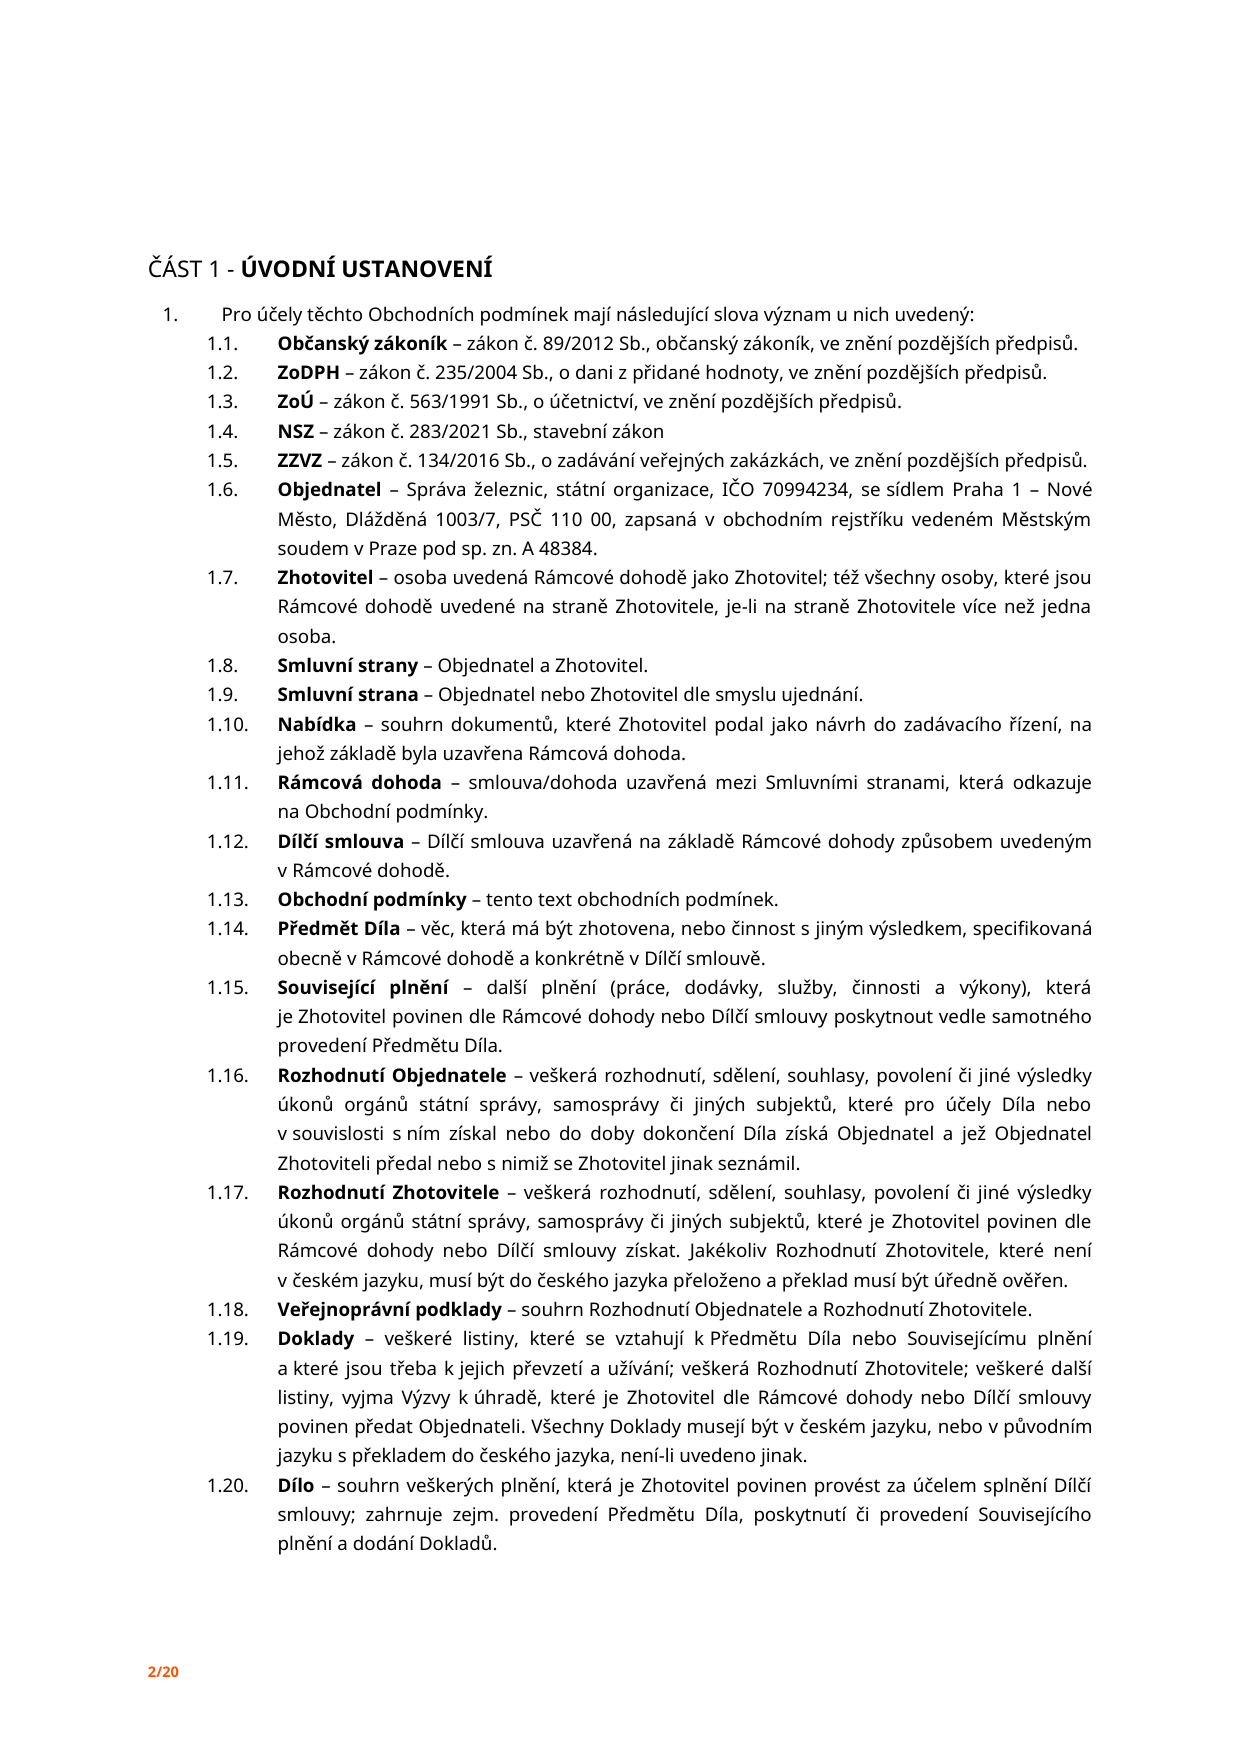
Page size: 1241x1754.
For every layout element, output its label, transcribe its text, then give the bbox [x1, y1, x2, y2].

list Nabídka – souhrn dokumentů, které Zhotovitel podal jako návrh do zadávacího řízení, na jehož základě byla uzavřena Rámcová dohoda. [207, 711, 1093, 766]
list Rozhodnutí Zhotovitele – veškerá rozhodnutí, sdělení, souhlasy, povolení či jiné výsledky úkonů orgánů státní správy, samosprávy či jiných subjektů, které je Zhotovitel povinen dle Rámcové dohody nebo Dílčí smlouvy získat. Jakékoliv Rozhodnutí Zhotovitele, které není v českém jazyku, musí být do českého jazyka přeloženo a překlad musí být úředně ověřen. [207, 1179, 1093, 1292]
list Objednatel – Správa železnic, státní organizace, IČO 70994234, se sídlem Praha 1 – Nové Město, Dlážděná 1003/7, PSČ 110 00, zapsaná v obchodním rejstříku vedeném Městským soudem v Praze pod sp. zn. A 48384. [207, 477, 1093, 561]
list Rozhodnutí Objednatele – veškerá rozhodnutí, sdělení, souhlasy, povolení či jiné výsledky úkonů orgánů státní správy, samosprávy či jiných subjektů, které pro účely Díla nebo v souvislosti s ním získal nebo do doby dokončení Díla získá Objednatel a jež Objednatel Zhotoviteli předal nebo s nimiž se Zhotovitel jinak seznámil. [207, 1062, 1093, 1175]
list ZZVZ – zákon č. 134/2016 Sb., o zadávání veřejných zakázkách, ve znění pozdějších předpisů. [207, 447, 1093, 473]
list Občanský zákoník – zákon č. 89/2012 Sb., občanský zákoník, ve znění pozdějších předpisů. [207, 330, 1093, 356]
list Dílčí smlouva – Dílčí smlouva uzavřená na základě Rámcové dohody způsobem uvedeným v Rámcové dohodě. [207, 828, 1093, 883]
list ZoÚ – zákon č. 563/1991 Sb., o účetnictví, ve znění pozdějších předpisů. [207, 389, 1093, 414]
subtitle ÚVODNÍ USTANOVENÍ [148, 253, 1093, 284]
list NSZ – zákon č. 283/2021 Sb., stavební zákon [207, 418, 1093, 444]
list Obchodní podmínky – tento text obchodních podmínek. [207, 886, 1093, 912]
list Veřejnoprávní podklady – souhrn Rozhodnutí Objednatele a Rozhodnutí Zhotovitele. [207, 1296, 1093, 1322]
list Zhotovitel – osoba uvedená Rámcové dohodě jako Zhotovitel; též všechny osoby, které jsou Rámcové dohodě uvedené na straně Zhotovitele, je-li na straně Zhotovitele více než jedna osoba. [207, 564, 1093, 648]
list Rámcová dohoda – smlouva/dohoda uzavřená mezi Smluvními stranami, která odkazuje na Obchodní podmínky. [207, 769, 1093, 824]
list Související plnění – další plnění (práce, dodávky, služby, činnosti a výkony), která je Zhotovitel povinen dle Rámcové dohody nebo Dílčí smlouvy poskytnout vedle samotného provedení Předmětu Díla. [207, 974, 1093, 1058]
list Dílo – souhrn veškerých plnění, která je Zhotovitel povinen provést za účelem splnění Dílčí smlouvy; zahrnuje zejm. provedení Předmětu Díla, poskytnutí či provedení Souvisejícího plnění a dodání Dokladů. [207, 1472, 1093, 1556]
list Smluvní strana – Objednatel nebo Zhotovitel dle smyslu ujednání. [207, 682, 1093, 707]
list Pro účely těchto Obchodních podmínek mají následující slova význam u nich uvedený: [162, 301, 1093, 327]
list Doklady – veškeré listiny, které se vztahují k Předmětu Díla nebo Souvisejícímu plnění a které jsou třeba k jejich převzetí a užívání; veškerá Rozhodnutí Zhotovitele; veškeré další listiny, vyjma Výzvy k úhradě, které je Zhotovitel dle Rámcové dohody nebo Dílčí smlouvy povinen předat Objednateli. Všechny Doklady musejí být v českém jazyku, nebo v původním jazyku s překladem do českého jazyka, není-li uvedeno jinak. [207, 1326, 1093, 1468]
list Smluvní strany – Objednatel a Zhotovitel. [207, 652, 1093, 678]
list Předmět Díla – věc, která má být zhotovena, nebo činnost s jiným výsledkem, specifikovaná obecně v Rámcové dohodě a konkrétně v Dílčí smlouvě. [207, 916, 1093, 971]
list ZoDPH – zákon č. 235/2004 Sb., o dani z přidané hodnoty, ve znění pozdějších předpisů. [207, 359, 1093, 385]
